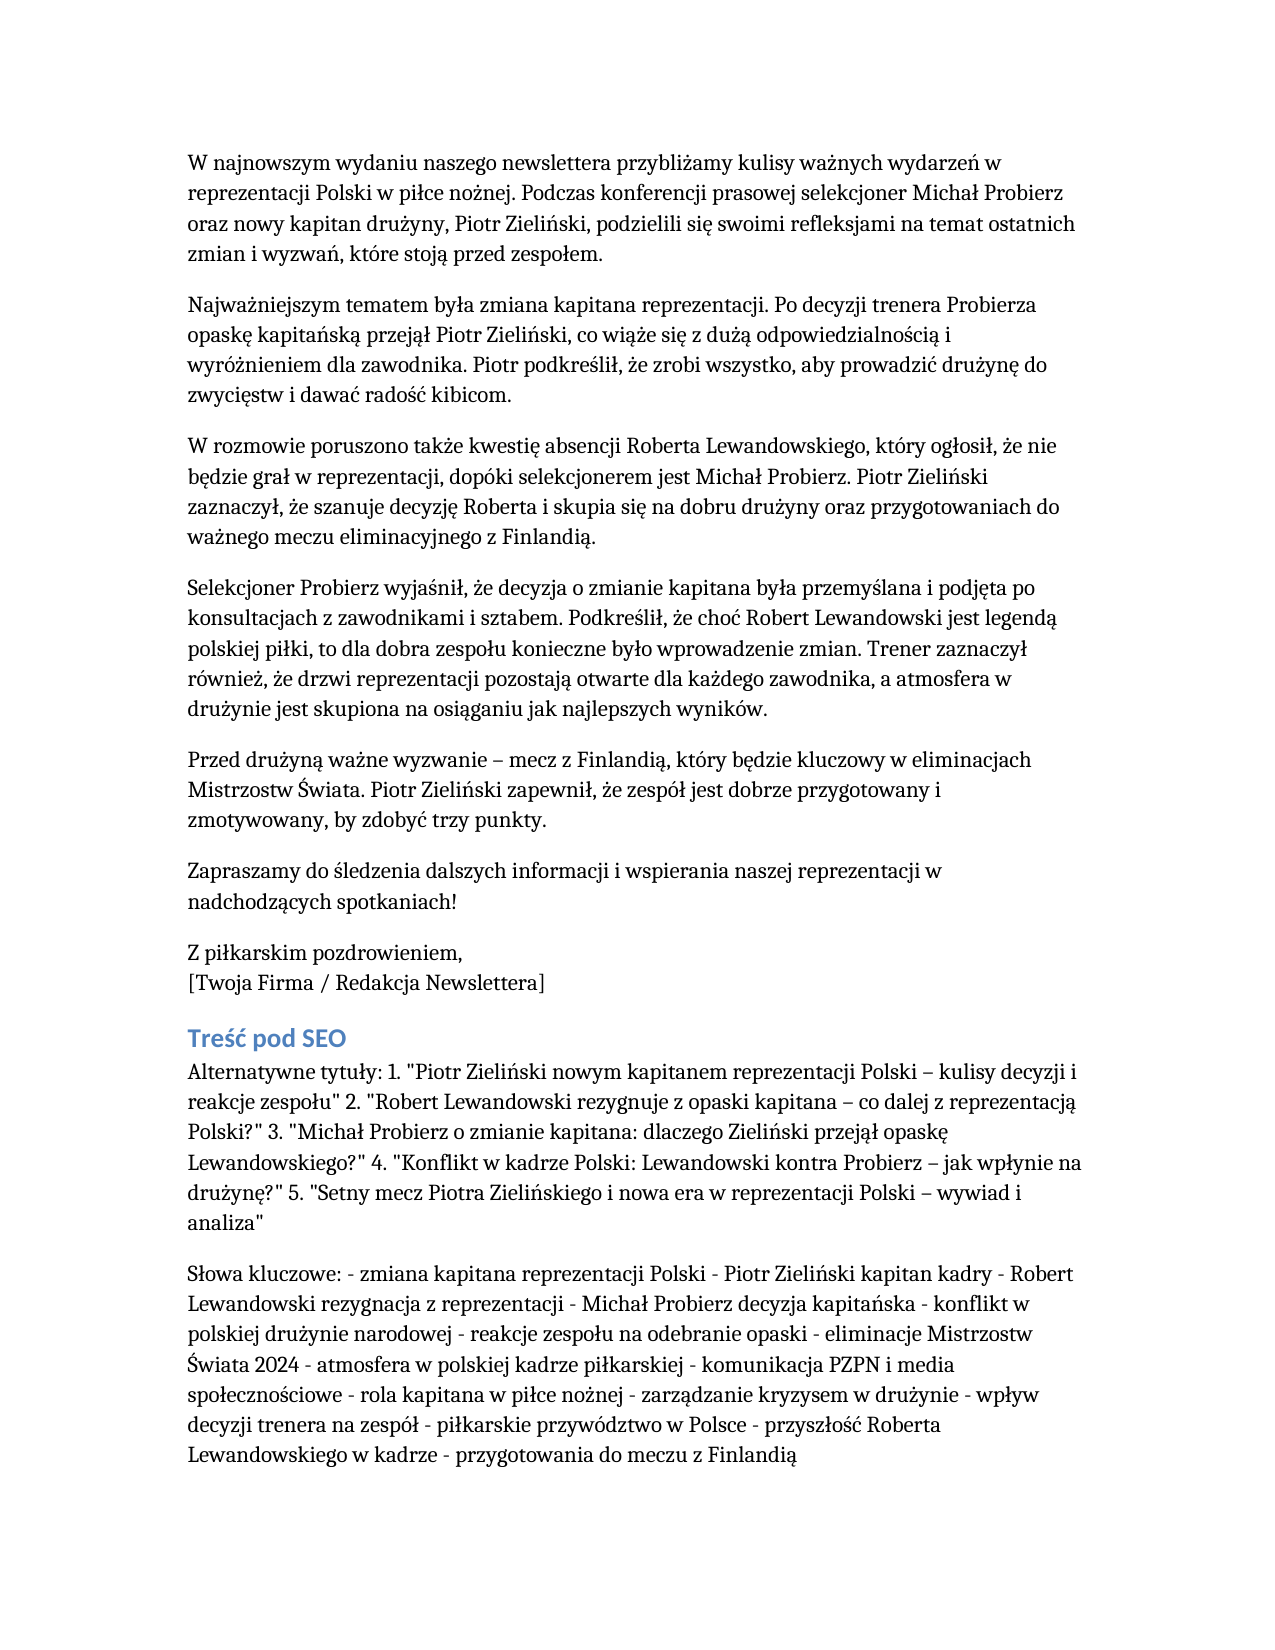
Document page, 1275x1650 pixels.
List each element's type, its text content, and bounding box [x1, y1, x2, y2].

text Zapraszamy do śledzenia dalszych informacji i wspierania naszej reprezentacji w nadchodzących spotkaniach! [187, 858, 1087, 915]
text W najnowszym wydaniu naszego newslettera przybliżamy kulisy ważnych wydarzeń w reprezentacji Polski w piłce nożnej. Podczas konferencji prasowej selekcjoner Michał Probierz oraz nowy kapitan drużyny, Piotr Zieliński, podzielili się swoimi refleksjami na temat ostatnich zmian i wyzwań, które stoją przed zespołem. [187, 150, 1087, 267]
text Słowa kluczowe: - zmiana kapitana reprezentacji Polski - Piotr Zieliński kapitan kadry - Robert Lewandowski rezygnacja z reprezentacji - Michał Probierz decyzja kapitańska - konflikt w polskiej drużynie narodowej - reakcje zespołu na odebranie opaski - eliminacje Mistrzostw Świata 2024 - atmosfera w polskiej kadrze piłkarskiej - komunikacja PZPN i media społecznościowe - rola kapitana w piłce nożnej - zarządzanie kryzysem w drużynie - wpływ decyzji trenera na zespół - piłkarskie przywództwo w Polsce - przyszłość Roberta Lewandowskiego w kadrze - przygotowania do meczu z Finlandią [187, 1261, 1087, 1468]
text Przed drużyną ważne wyzwanie – mecz z Finlandią, który będzie kluczowy w eliminacjach Mistrzostw Świata. Piotr Zieliński zapewnił, że zespół jest dobrze przygotowany i zmotywowany, by zdobyć trzy punkty. [187, 747, 1087, 834]
text Selekcjoner Probierz wyjaśnił, że decyzja o zmianie kapitana była przemyślana i podjęta po konsultacjach z zawodnikami i sztabem. Podkreślił, że choć Robert Lewandowski jest legendą polskiej piłki, to dla dobra zespołu konieczne było wprowadzenie zmian. Trener zaznaczył również, że drzwi reprezentacji pozostają otwarte dla każdego zawodnika, a atmosfera w drużynie jest skupiona na osiąganiu jak najlepszych wyników. [187, 575, 1087, 722]
text W rozmowie poruszono także kwestię absencji Roberta Lewandowskiego, który ogłosił, że nie będzie grał w reprezentacji, dopóki selekcjonerem jest Michał Probierz. Piotr Zieliński zaznaczył, że szanuje decyzję Roberta i skupia się na dobru drużyny oraz przygotowaniach do ważnego meczu eliminacyjnego z Finlandią. [187, 433, 1087, 550]
text Najważniejszym tematem była zmiana kapitana reprezentacji. Po decyzji trenera Probierza opaskę kapitańską przejął Piotr Zieliński, co wiąże się z dużą odpowiedzialnością i wyróżnieniem dla zawodnika. Piotr podkreślił, że zrobi wszystko, aby prowadzić drużynę do zwycięstw i dawać radość kibicom. [187, 292, 1087, 409]
subtitle Treść pod SEO [187, 1021, 1087, 1054]
text Z piłkarskim pozdrowieniem, [Twoja Firma / Redakcja Newslettera] [187, 939, 1087, 996]
text Alternatywne tytuły: 1. "Piotr Zieliński nowym kapitanem reprezentacji Polski – kulisy decyzji i reakcje zespołu" 2. "Robert Lewandowski rezygnuje z opaski kapitana – co dalej z reprezentacją Polski?" 3. "Michał Probierz o zmianie kapitana: dlaczego Zieliński przejął opaskę Lewandowskiego?" 4. "Konflikt w kadrze Polski: Lewandowski kontra Probierz – jak wpłynie na drużynę?" 5. "Setny mecz Piotra Zielińskiego i nowa era w reprezentacji Polski – wywiad i analiza" [187, 1059, 1087, 1236]
